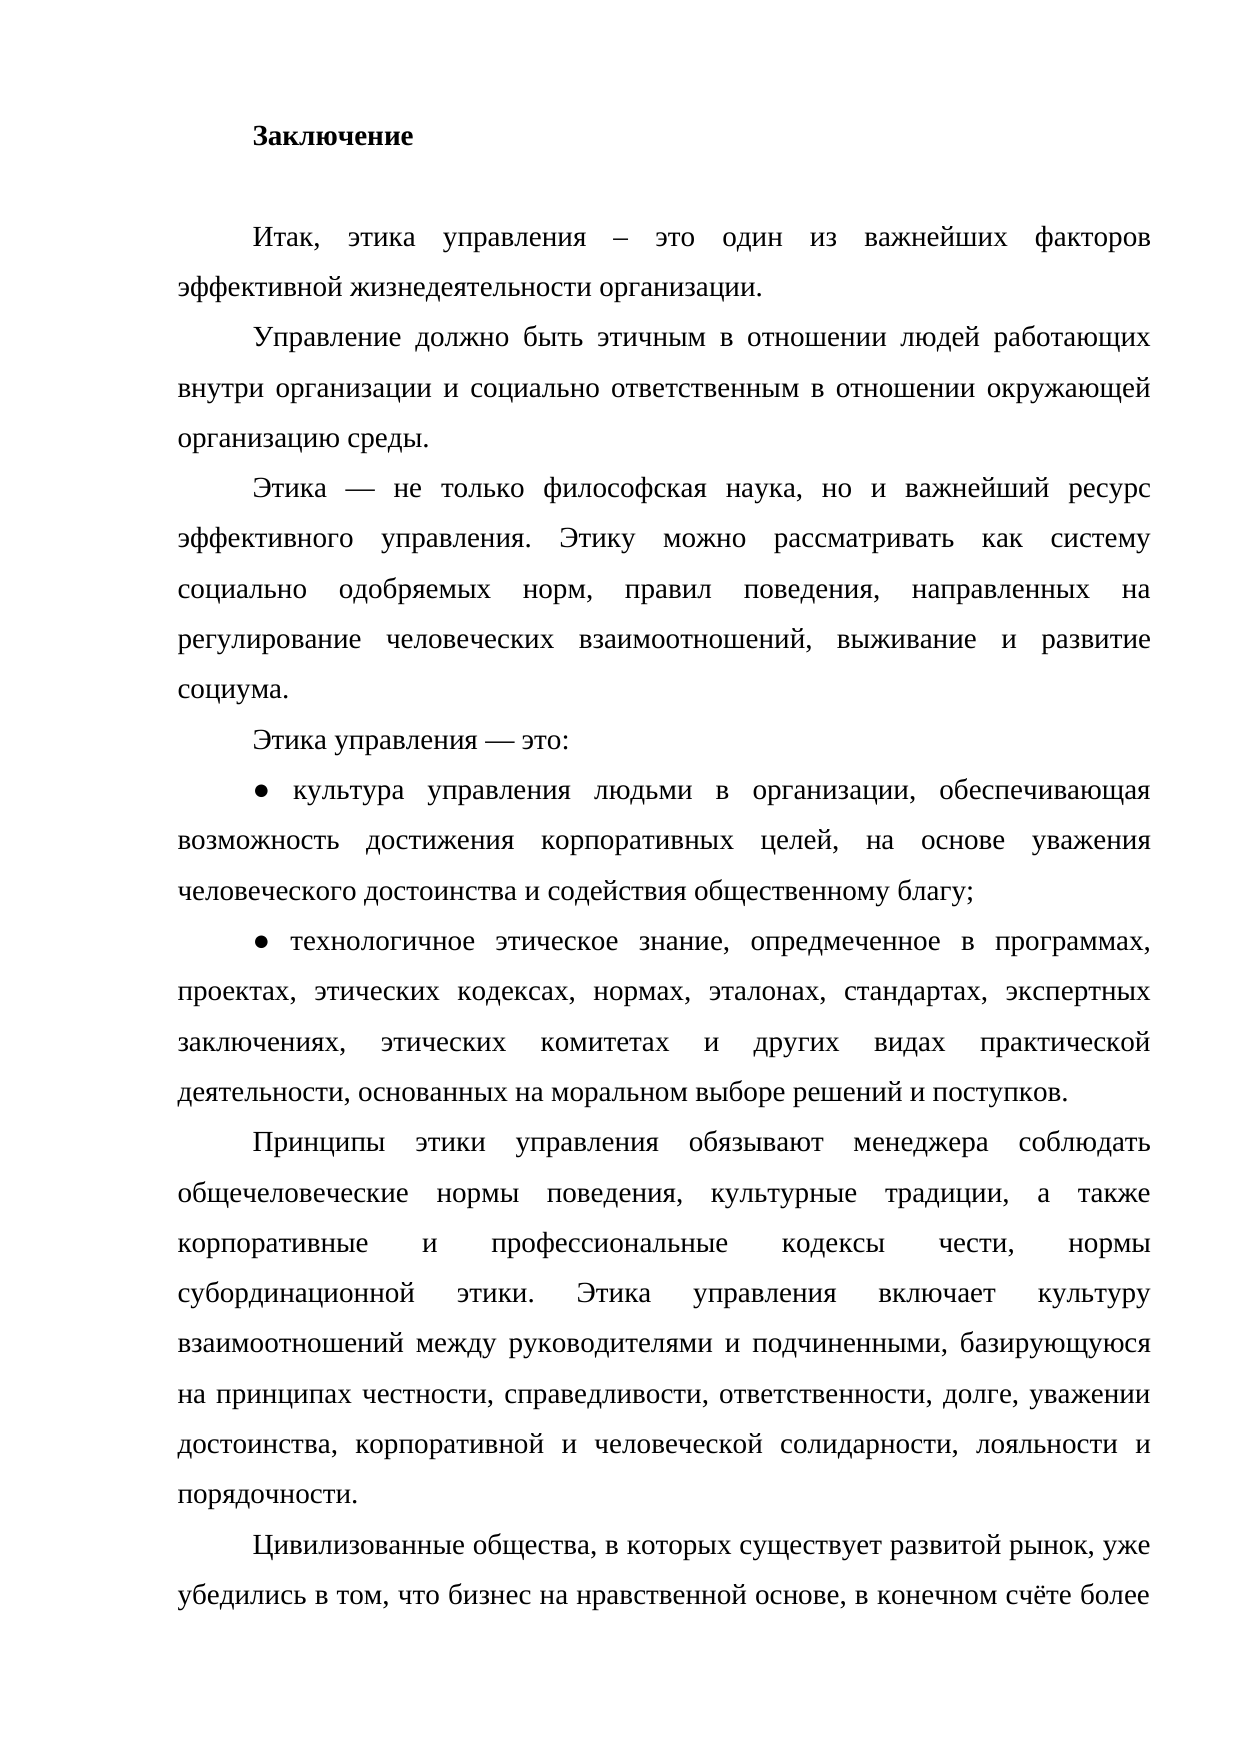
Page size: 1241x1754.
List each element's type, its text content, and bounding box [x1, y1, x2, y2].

text Итак, этика управления – это один из важнейших факторов эффективной жизнедеятельности организации. [177, 219, 1152, 303]
text ● технологичное этическое знание, опредмеченное в программах, проектах, этических кодексах, нормах, эталонах, стандартах, экспертных заключениях, этических комитетах и других видах практической деятельности, основанных на моральном выборе решений и поступков. [177, 923, 1152, 1108]
text Принципы этики управления обязывают менеджера соблюдать общечеловеческие нормы поведения, культурные традиции, а также корпоративные и профессиональные кодексы чести, нормы субординационной этики. Этика управления включает культуру взаимоотношений между руководителями и подчиненными, базирующуюся на принципах честности, справедливости, ответственности, долге, уважении достоинства, корпоративной и человеческой солидарности, лояльности и порядочности. [177, 1124, 1152, 1510]
text ● культура управления людьми в организации, обеспечивающая возможность достижения корпоративных целей, на основе уважения человеческого достоинства и содействия общественному благу; [177, 772, 1152, 906]
text Этика управления — это: [177, 722, 1152, 755]
text Заключение [177, 118, 1152, 152]
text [177, 1527, 1152, 1611]
text Этика — не только философская наука, но и важнейший ресурс эффективного управления. Этику можно рассматривать как систему социально одобряемых норм, правил поведения, направленных на регулирование человеческих взаимоотношений, выживание и развитие социума. [177, 470, 1152, 705]
text Управление должно быть этичным в отношении людей работающих внутри организации и социально ответственным в отношении окружающей организацию среды. [177, 319, 1152, 453]
